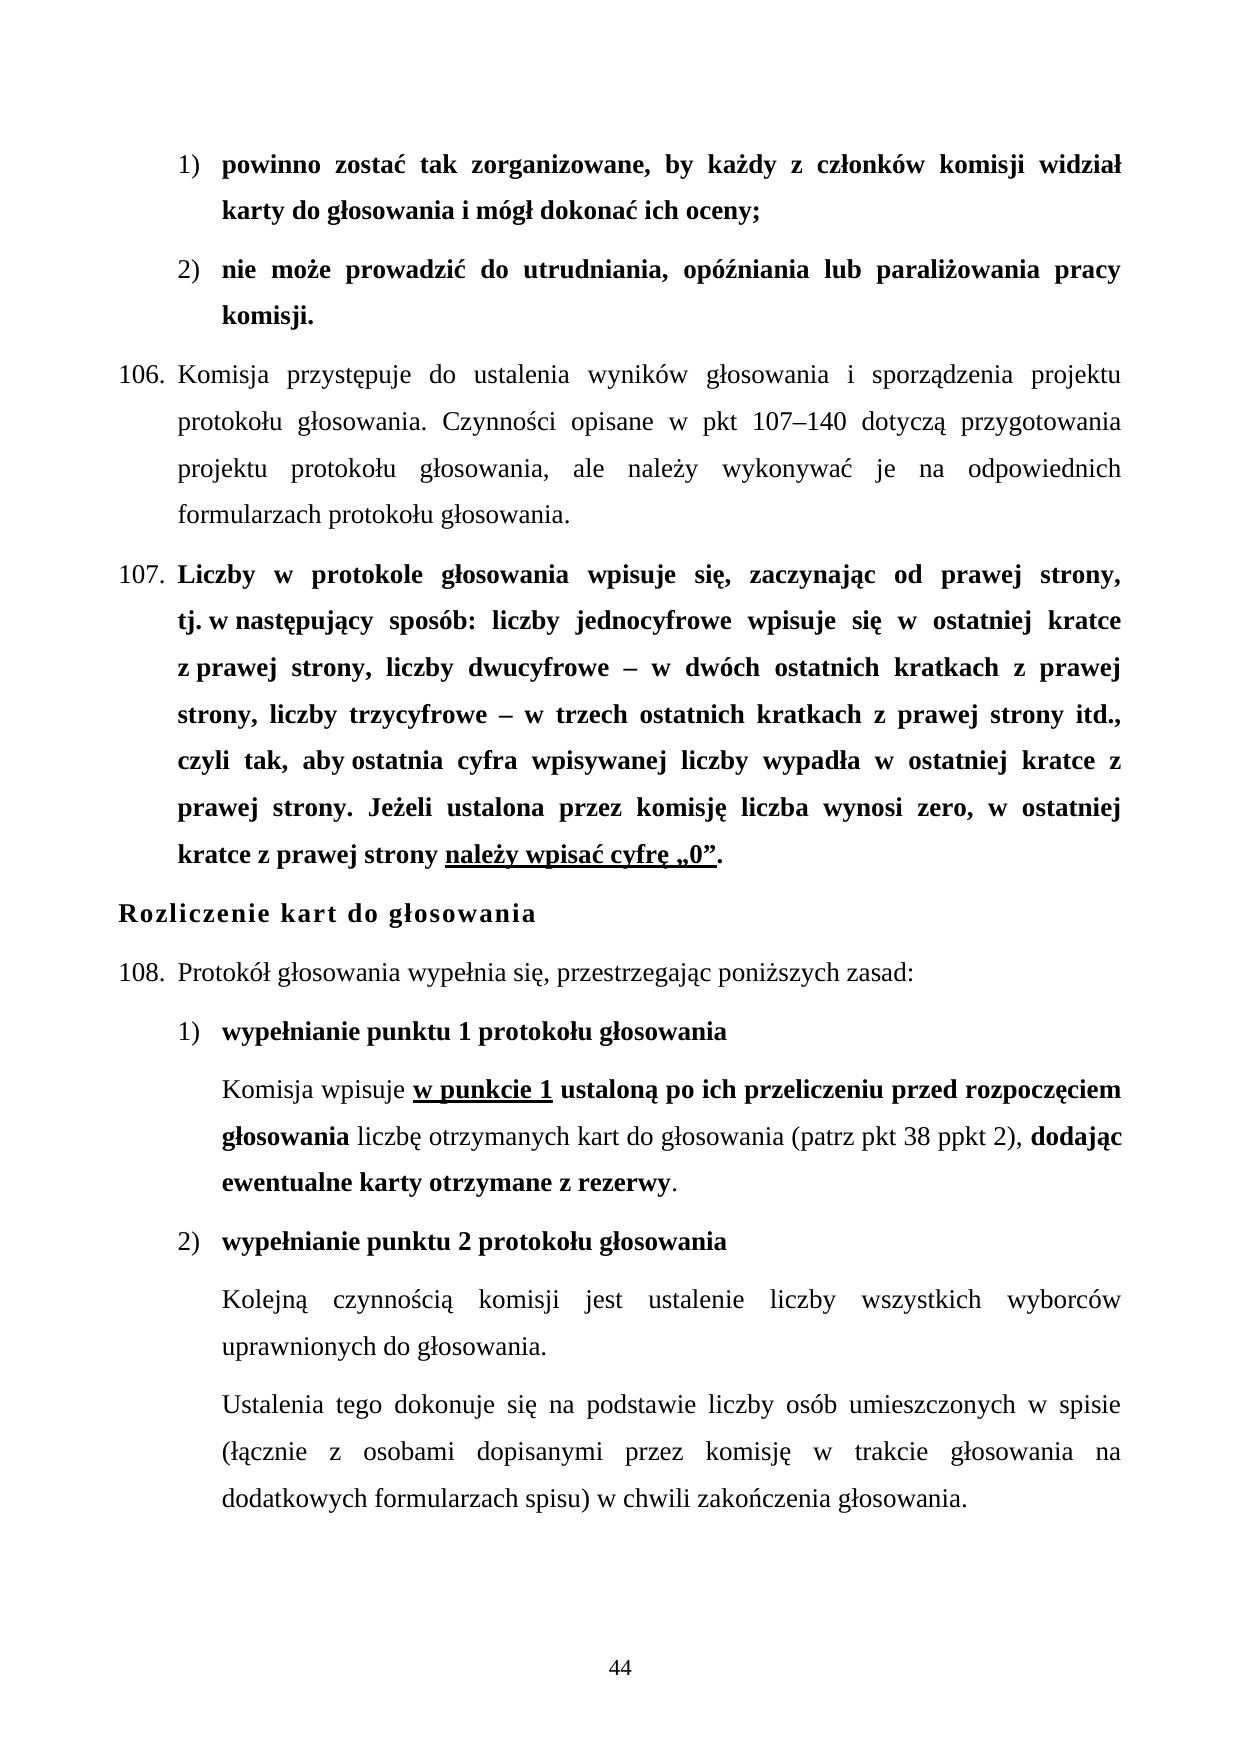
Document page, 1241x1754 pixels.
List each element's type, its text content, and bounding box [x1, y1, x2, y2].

list wypełnianie punktu 2 protokołu głosowania [177, 1225, 1122, 1256]
list Komisja przystępuje do ustalenia wyników głosowania i sporządzenia projektu protokołu głosowania. Czynności opisane w pkt 107–140 dotyczą przygotowania projektu protokołu głosowania, ale należy wykonywać je na odpowiednich formularzach protokołu głosowania. [118, 359, 1122, 530]
list Protokół głosowania wypełnia się, przestrzegając poniższych zasad: [118, 956, 1122, 987]
text Kolejną czynnością komisji jest ustalenie liczby wszystkich wyborców uprawnionych do głosowania. [222, 1283, 1122, 1361]
text Ustalenia tego dokonuje się na podstawie liczby osób umieszczonych w spisie (łącznie z osobami dopisanymi przez komisję w trakcie głosowania na dodatkowych formularzach spisu) w chwili zakończenia głosowania. [222, 1388, 1122, 1513]
text Rozliczenie kart do głosowania [118, 897, 1122, 928]
list wypełnianie punktu 1 protokołu głosowania [177, 1014, 1122, 1046]
text Komisja wpisuje w punkcie 1 ustaloną po ich przeliczeniu przed rozpoczęciem głosowania liczbę otrzymanych kart do głosowania (patrz pkt 38 ppkt 2), dodając ewentualne karty otrzymane z rezerwy. [222, 1073, 1122, 1197]
list powinno zostać tak zorganizowane, by każdy z członków komisji widział karty do głosowania i mógł dokonać ich oceny; [177, 148, 1122, 226]
list Liczby w protokole głosowania wpisuje się, zaczynając od prawej strony, tj. w następujący sposób: liczby jednocyfrowe wpisuje się w ostatniej kratce z prawej strony, liczby dwucyfrowe – w dwóch ostatnich kratkach z prawej strony, liczby trzycyfrowe – w trzech ostatnich kratkach z prawej strony itd., czyli tak, aby ostatnia cyfra wpisywanej liczby wypadła w ostatniej kratce z prawej strony. Jeżeli ustalona przez komisję liczba wynosi zero, w ostatniej kratce z prawej strony należy wpisać cyfrę „0”. [118, 558, 1122, 869]
list nie może prowadzić do utrudniania, opóźniania lub paraliżowania pracy komisji. [177, 253, 1122, 331]
